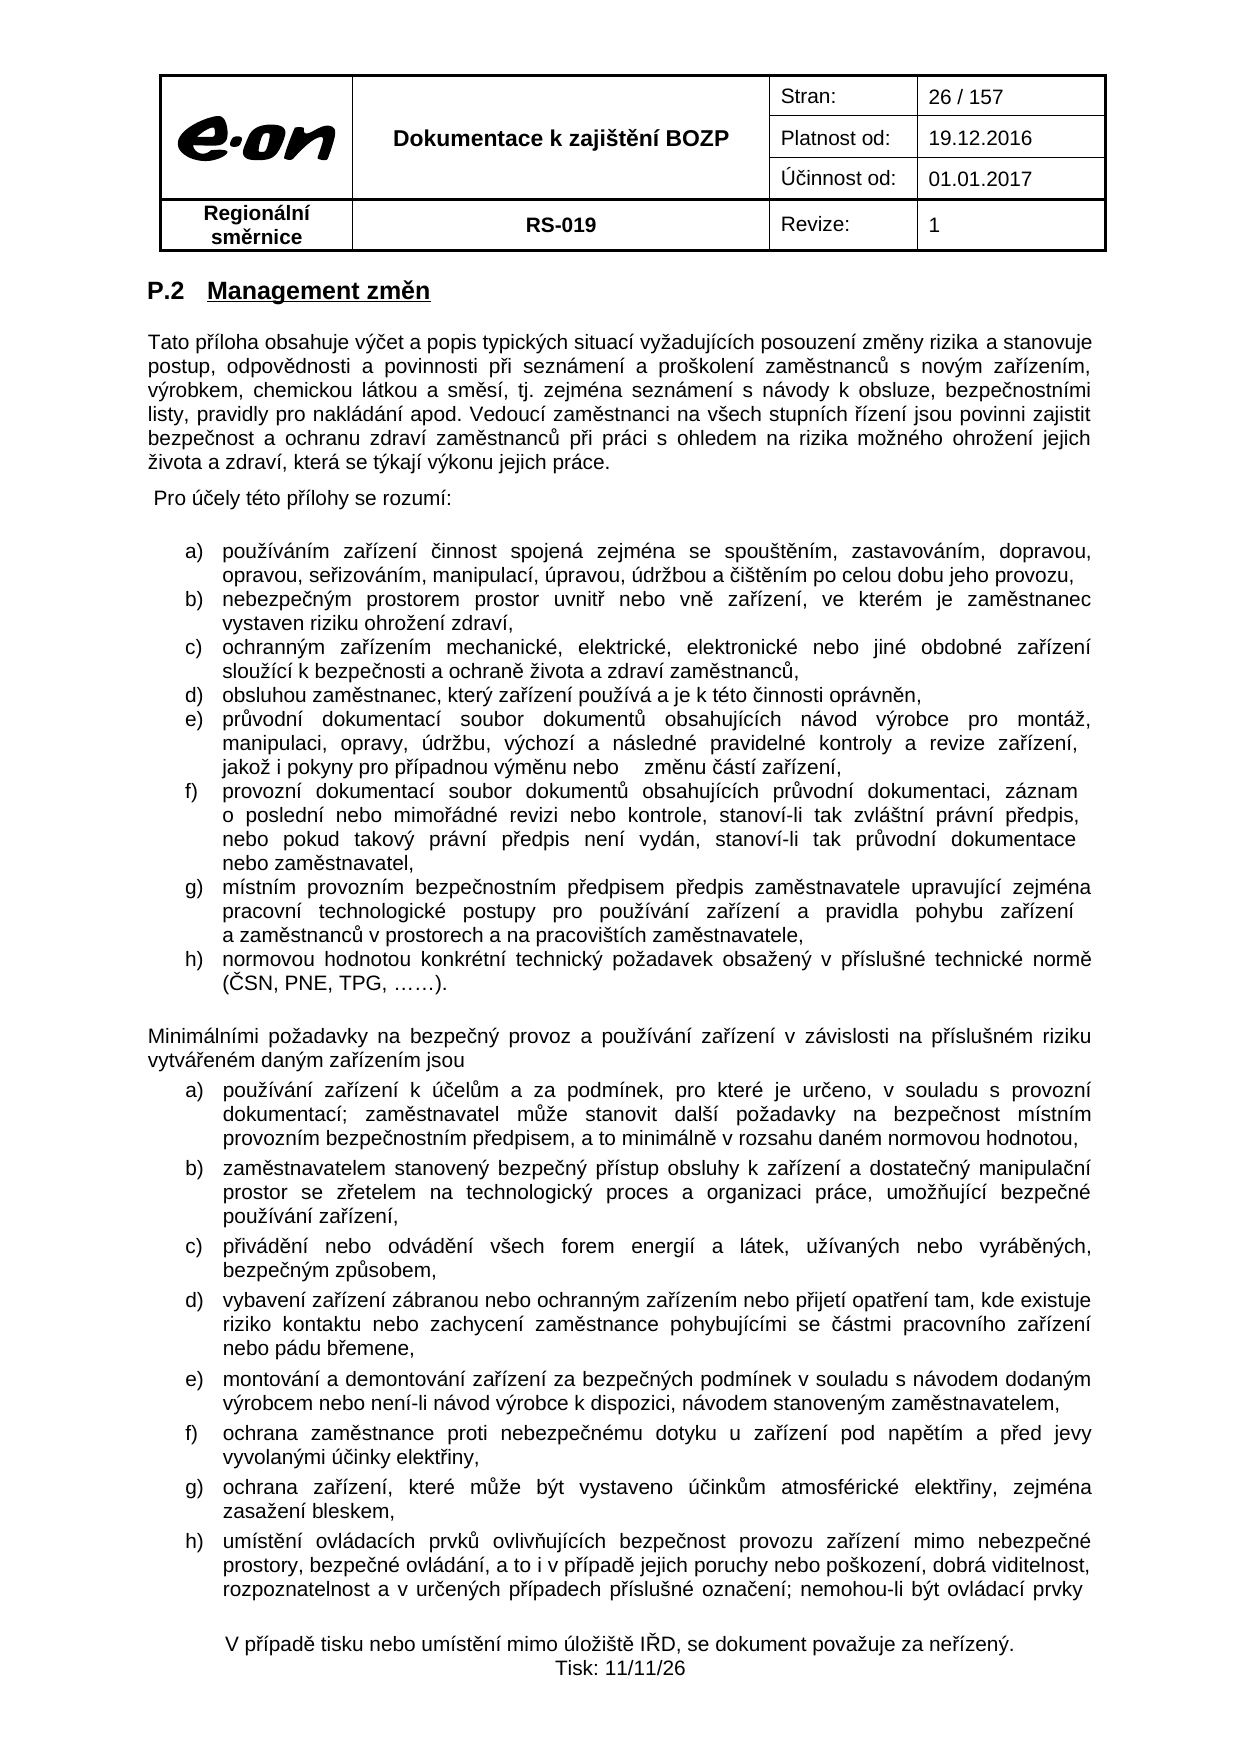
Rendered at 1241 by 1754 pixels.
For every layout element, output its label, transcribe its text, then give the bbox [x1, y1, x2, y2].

text Management změn [147, 276, 1092, 305]
list přivádění nebo odvádění všech forem energií a látek, užívaných nebo vyráběných, bezpečným způsobem, [185, 1234, 1092, 1282]
list ochrana zaměstnance proti nebezpečnému dotyku u zařízení pod napětím a před jevy vyvolanými účinky elektřiny, [185, 1421, 1092, 1468]
text Pro účely této přílohy se rozumí: [148, 486, 1092, 510]
list normovou hodnotou konkrétní technický požadavek obsažený v příslušné technické normě (ČSN, PNE, TPG, ……). [185, 947, 1092, 994]
list obsluhou zaměstnanec, který zařízení používá a je k této činnosti oprávněn, [185, 683, 1092, 707]
list nebezpečným prostorem prostor uvnitř nebo vně zařízení, ve kterém je zaměstnanec vystaven riziku ohrožení zdraví, [185, 587, 1092, 635]
list používáním zařízení činnost spojená zejména se spouštěním, zastavováním, dopravou, opravou, seřizováním, manipulací, úpravou, údržbou a čištěním po celou dobu jeho provozu, [185, 539, 1092, 587]
list místním provozním bezpečnostním předpisem předpis zaměstnavatele upravující zejména pracovní technologické postupy pro používání zařízení a pravidla pohybu zařízení a zaměstnanců v prostorech a na pracovištích zaměstnavatele, [185, 875, 1092, 947]
list ochrana zařízení, které může být vystaveno účinkům atmosférické elektřiny, zejména zasažení bleskem, [185, 1475, 1092, 1523]
list Tato příloha obsahuje výčet a popis typických situací vyžadujících posouzení změny rizika a stanovuje postup, odpovědnosti a povinnosti při seznámení a proškolení zaměstnanců s novým zařízením, výrobkem, chemickou látkou a směsí, tj. zejména seznámení s návody k obsluze, bezpečnostními listy, pravidly pro nakládání apod. Vedoucí zaměstnanci na všech stupních řízení jsou povinni zajistit bezpečnost a ochranu zdraví zaměstnanců při práci s ohledem na rizika možného ohrožení jejich života a zdraví, která se týkají výkonu jejich práce. [148, 330, 1092, 474]
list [185, 1529, 1092, 1601]
text Minimálními požadavky na bezpečný provoz a používání zařízení v závislosti na příslušném riziku vytvářeném daným zařízením jsou [148, 1024, 1092, 1072]
list zaměstnavatelem stanovený bezpečný přístup obsluhy k zařízení a dostatečný manipulační prostor se zřetelem na technologický proces a organizaci práce, umožňující bezpečné používání zařízení, [185, 1156, 1092, 1228]
list montování a demontování zařízení za bezpečných podmínek v souladu s návodem dodaným výrobcem nebo není-li návod výrobce k dispozici, návodem stanoveným zaměstnavatelem, [185, 1366, 1092, 1414]
list průvodní dokumentací soubor dokumentů obsahujících návod výrobce pro montáž, manipulaci, opravy, údržbu, výchozí a následné pravidelné kontroly a revize zařízení, jakož i pokyny pro případnou výměnu nebo změnu částí zařízení, [185, 707, 1092, 779]
list vybavení zařízení zábranou nebo ochranným zařízením nebo přijetí opatření tam, kde existuje riziko kontaktu nebo zachycení zaměstnance pohybujícími se částmi pracovního zařízení nebo pádu břemene, [185, 1288, 1092, 1360]
list ochranným zařízením mechanické, elektrické, elektronické nebo jiné obdobné zařízení sloužící k bezpečnosti a ochraně života a zdraví zaměstnanců, [185, 635, 1092, 683]
list používání zařízení k účelům a za podmínek, pro které je určeno, v souladu s provozní dokumentací; zaměstnavatel může stanovit další požadavky na bezpečnost místním provozním bezpečnostním předpisem, a to minimálně v rozsahu daném normovou hodnotou, [185, 1078, 1092, 1150]
list provozní dokumentací soubor dokumentů obsahujících průvodní dokumentaci, záznam o poslední nebo mimořádné revizi nebo kontrole, stanoví-li tak zvláštní právní předpis, nebo pokud takový právní předpis není vydán, stanoví-li tak průvodní dokumentace nebo zaměstnavatel, [185, 779, 1092, 875]
